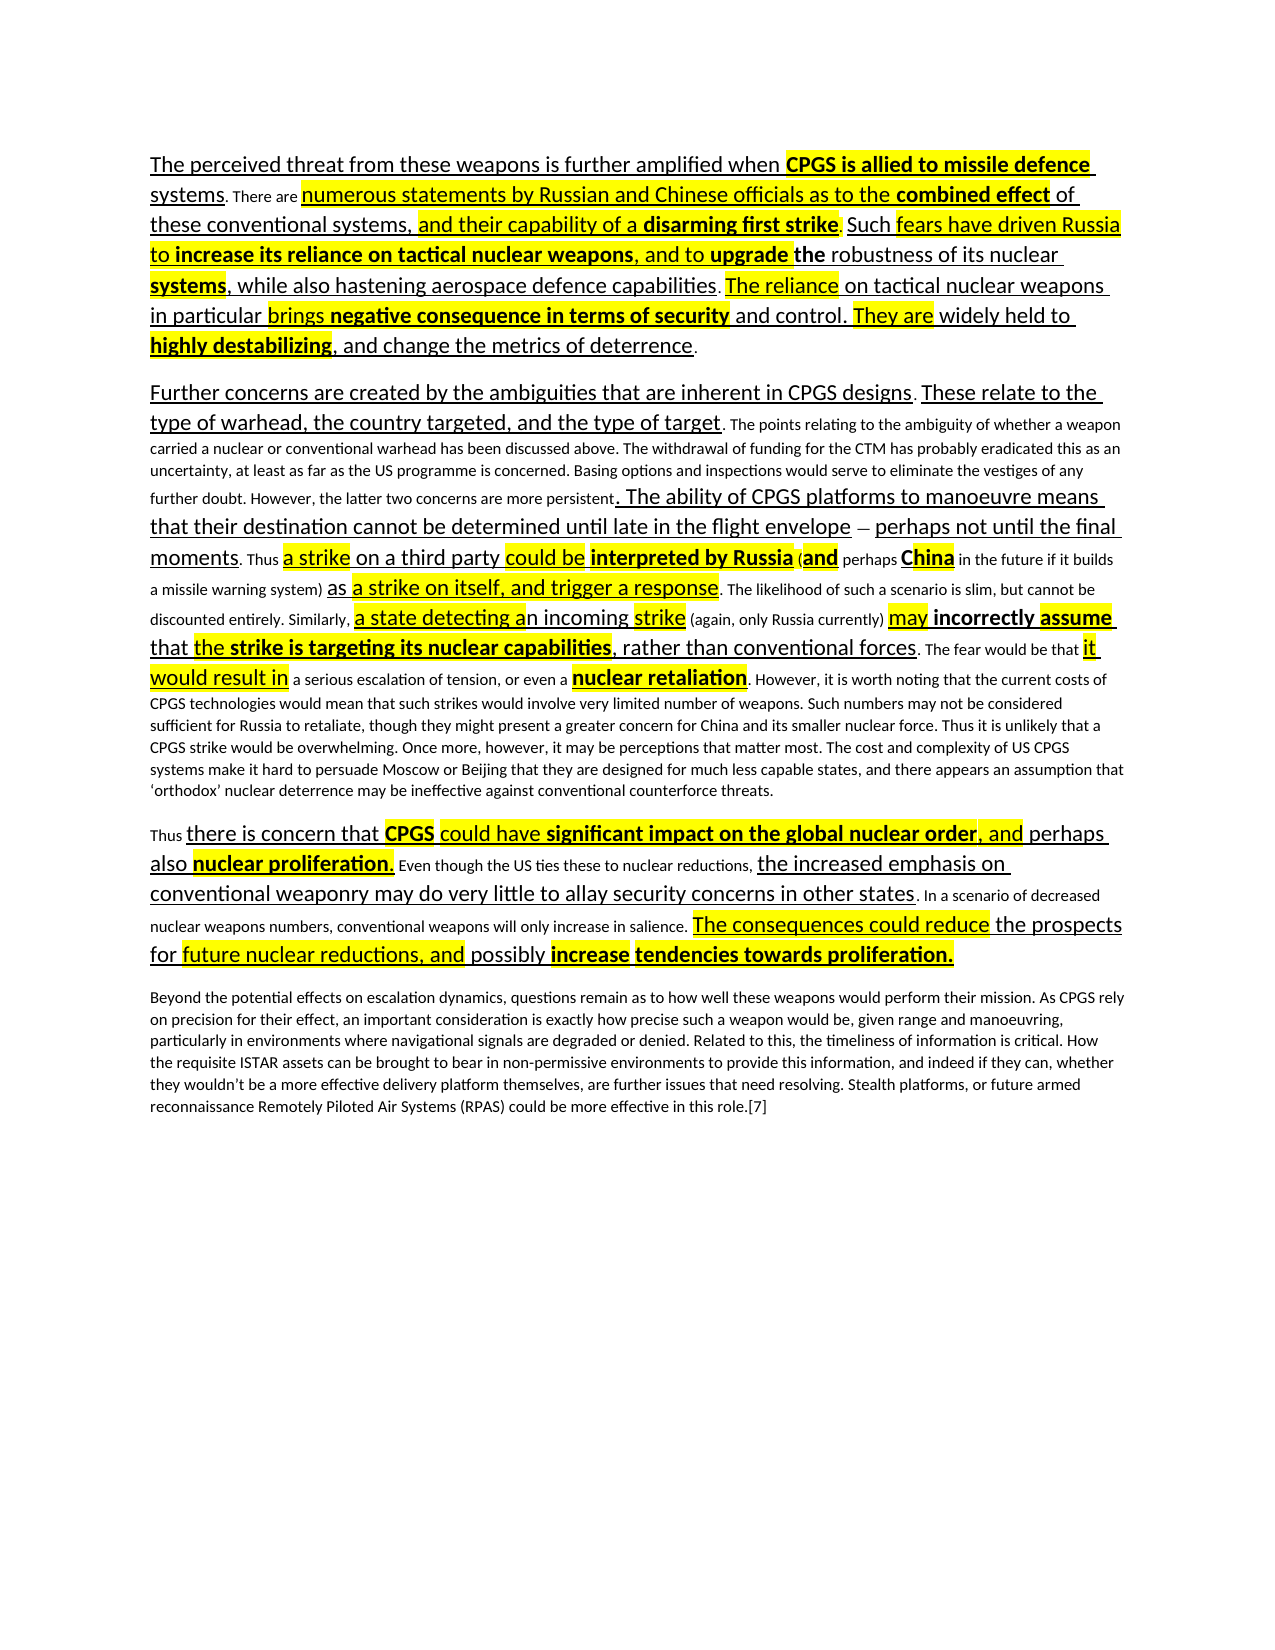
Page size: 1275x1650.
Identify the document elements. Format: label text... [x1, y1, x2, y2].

text Beyond the potential effects on escalation dynamics, questions remain as to how well these weapons would perform their mission. As CPGS rely on precision for their effect, an important consideration is exactly how precise such a weapon would be, given range and manoeuvring, particularly in environments where navigational signals are degraded or denied. Related to this, the timeliness of information is critical. How the requisite ISTAR assets can be brought to bear in non-permissive environments to provide this information, and indeed if they can, whether they wouldn’t be a more effective delivery platform themselves, are further issues that need resolving. Stealth platforms, or future armed reconnaissance Remotely Piloted Air Systems (RPAS) could be more effective in this role.[7] [150, 987, 1125, 1117]
text Further concerns are created by the ambiguities that are inherent in CPGS designs. These relate to the type of warhead, the country targeted, and the type of target. The points relating to the ambiguity of whether a weapon carried a nuclear or conventional warhead has been discussed above. The withdrawal of funding for the CTM has probably eradicated this as an uncertainty, at least as far as the US programme is concerned. Basing options and inspections would serve to eliminate the vestiges of any further doubt. However, the latter two concerns are more persistent. The ability of CPGS platforms to manoeuvre means that their destination cannot be determined until late in the flight envelope — perhaps not until the final moments. Thus a strike on a third party could be interpreted by Russia (and perhaps China in the future if it builds a missile warning system) as a strike on itself, and trigger a response. The likelihood of such a scenario is slim, but cannot be discounted entirely. Similarly, a state detecting an incoming strike (again, only Russia currently) may incorrectly assume that the strike is targeting its nuclear capabilities, rather than conventional forces. The fear would be that it would result in a serious escalation of tension, or even a nuclear retaliation. However, it is worth noting that the current costs of CPGS technologies would mean that such strikes would involve very limited number of weapons. Such numbers may not be considered sufficient for Russia to retaliate, though they might present a greater concern for China and its smaller nuclear force. Thus it is unlikely that a CPGS strike would be overwhelming. Once more, however, it may be perceptions that matter most. The cost and complexity of US CPGS systems make it hard to persuade Moscow or Beijing that they are designed for much less capable states, and there appears an assumption that ‘orthodox’ nuclear deterrence may be ineffective against conventional counterforce threats. [150, 378, 1125, 801]
text The perceived threat from these weapons is further amplified when CPGS is allied to missile defence systems. There are numerous statements by Russian and Chinese officials as to the combined effect of these conventional systems, and their capability of a disarming first strike. Such fears have driven Russia to increase its reliance on tactical nuclear weapons, and to upgrade the robustness of its nuclear systems, while also hastening aerospace defence capabilities. The reliance on tactical nuclear weapons in particular brings negative consequence in terms of security and control. They are widely held to highly destabilizing, and change the metrics of deterrence. [150, 150, 1125, 359]
text Thus there is concern that CPGS could have significant impact on the global nuclear order, and perhaps also nuclear proliferation. Even though the US ties these to nuclear reductions, the increased emphasis on conventional weaponry may do very little to allay security concerns in other states. In a scenario of decreased nuclear weapons numbers, conventional weapons will only increase in salience. The consequences could reduce the prospects for future nuclear reductions, and possibly increase tendencies towards proliferation. [150, 819, 1125, 968]
